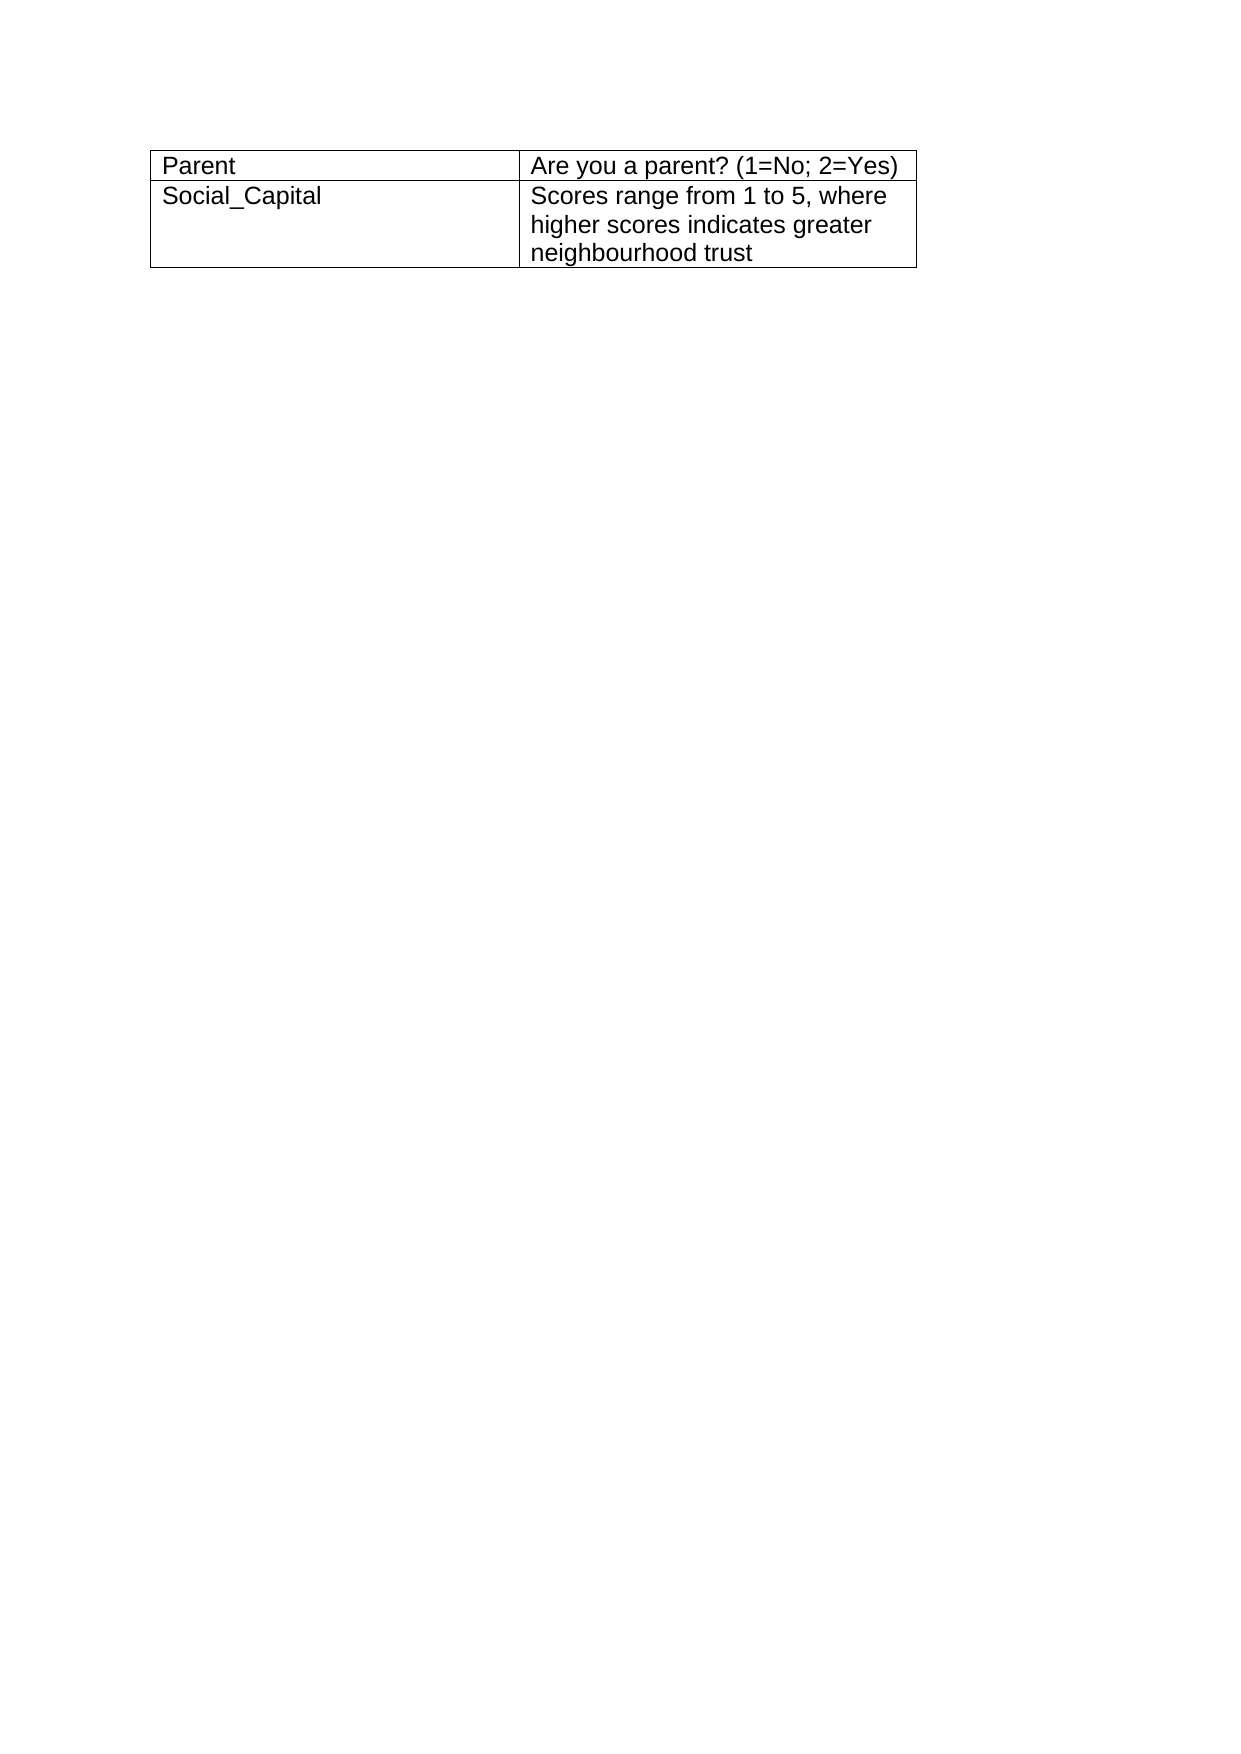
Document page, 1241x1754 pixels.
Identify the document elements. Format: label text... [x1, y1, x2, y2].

table_cell Parent [151, 151, 519, 180]
table_cell Are you a parent? (1=No; 2=Yes) [520, 151, 916, 180]
table_cell Scores range from 1 to 5, where higher scores indicates greater neighbourhood trust [520, 181, 916, 267]
table_cell Social_Capital [151, 181, 519, 267]
